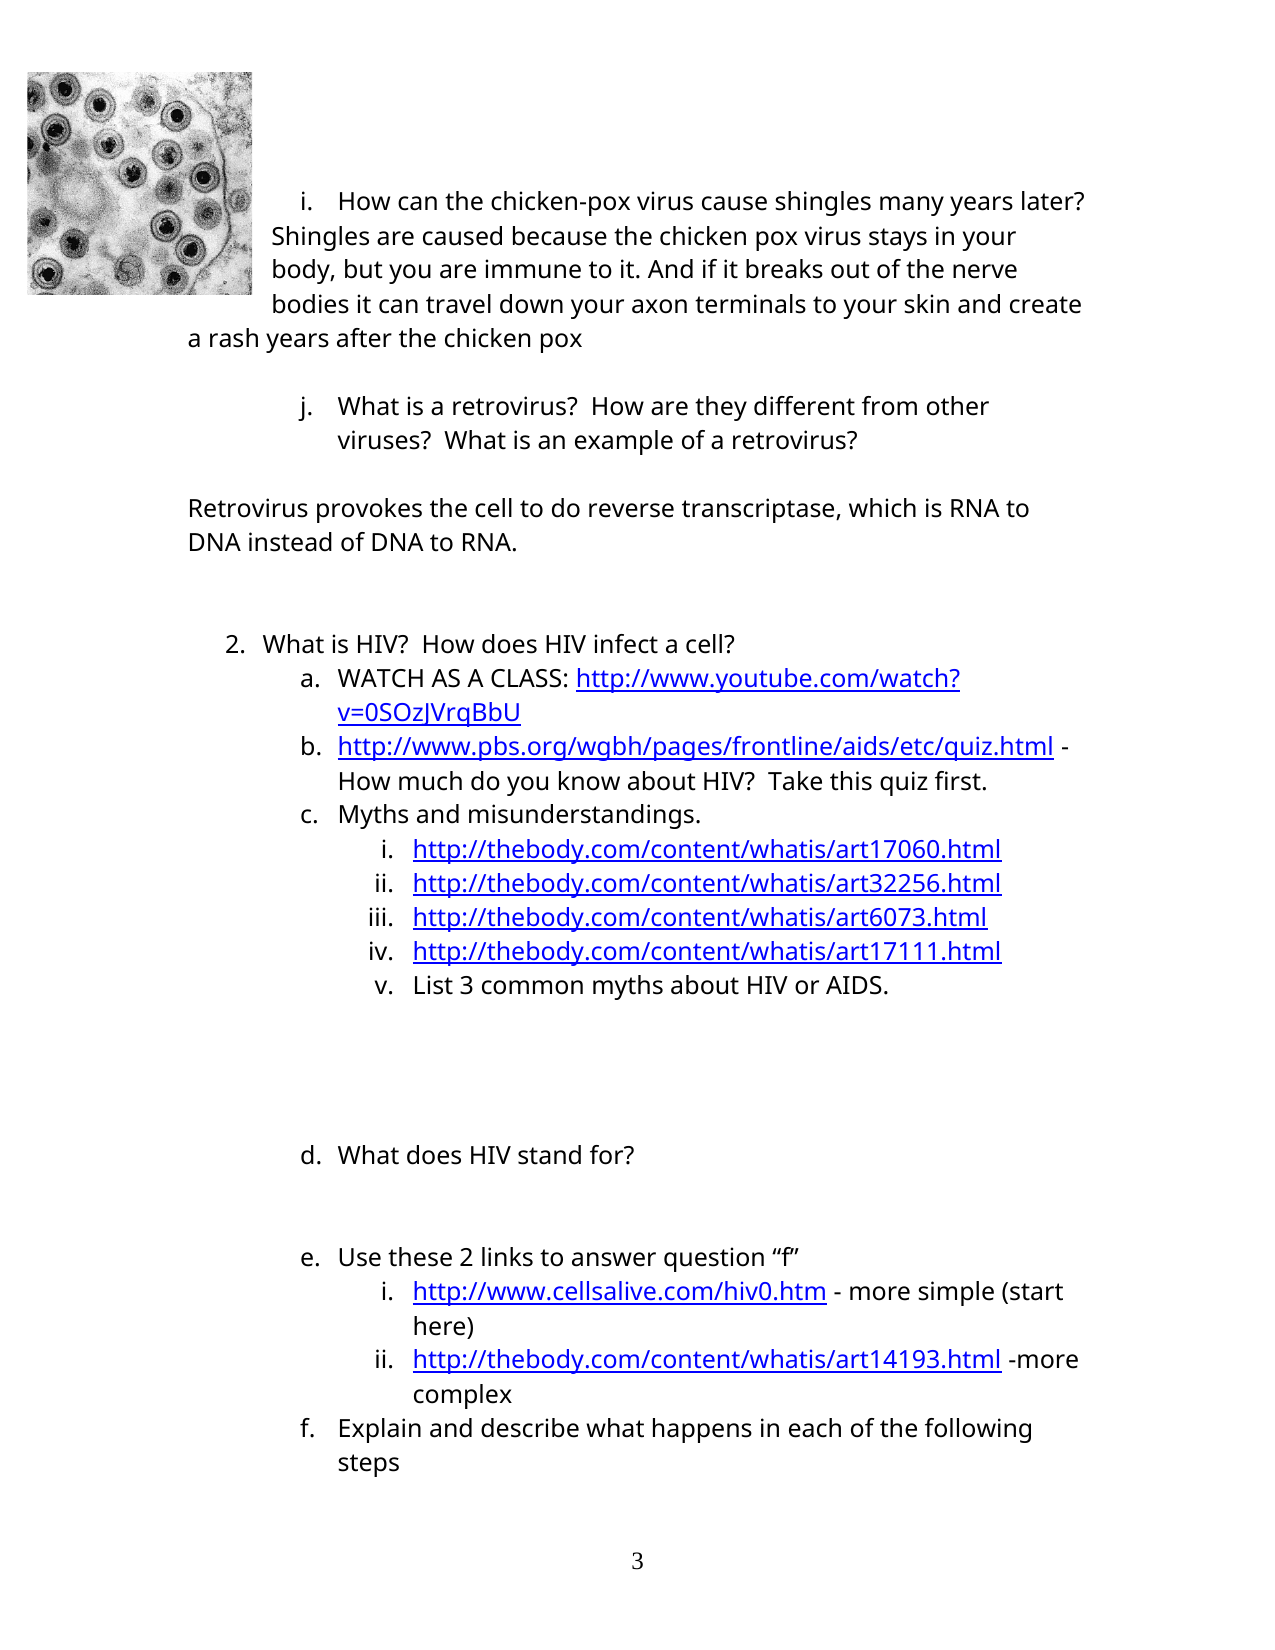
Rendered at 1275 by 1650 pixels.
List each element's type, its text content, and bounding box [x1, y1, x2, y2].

list http://thebody.com/content/whatis/art14193.html -more complex [394, 1342, 1087, 1410]
list How can the chicken-pox virus cause shingles many years later? [300, 184, 1087, 218]
list Myths and misunderstandings. [300, 797, 1087, 831]
text Retrovirus provokes the cell to do reverse transcriptase, which is RNA to DNA instead of DNA to RNA. [187, 491, 1087, 559]
list http://thebody.com/content/whatis/art6073.html [394, 899, 1087, 933]
list http://thebody.com/content/whatis/art17111.html [394, 933, 1087, 967]
list http://www.pbs.org/wgbh/pages/frontline/aids/etc/quiz.html - How much do you know about HIV? Take this quiz first. [300, 729, 1087, 797]
picture [27, 72, 253, 294]
list WATCH AS A CLASS: http://www.youtube.com/watch?v=0SOzJVrqBbU [300, 661, 1087, 729]
list List 3 common myths about HIV or AIDS. [394, 967, 1087, 1002]
text Shingles are caused because the chicken pox virus stays in your body, but you are immune to it. And if it breaks out of the nerve bodies it can travel down your axon terminals to your skin and create a rash years after the chicken pox [187, 218, 1087, 354]
list What is a retrovirus? How are they different from other viruses? What is an example of a retrovirus? [300, 388, 1087, 457]
list http://www.cellsalive.com/hiv0.htm - more simple (start here) [394, 1274, 1087, 1342]
list Explain and describe what happens in each of the following steps [300, 1410, 1087, 1478]
list Use these 2 links to answer question “f” [300, 1240, 1087, 1274]
list What does HIV stand for? [300, 1138, 1087, 1172]
list http://thebody.com/content/whatis/art32256.html [394, 865, 1087, 899]
list http://thebody.com/content/whatis/art17060.html [394, 831, 1087, 865]
list What is HIV? How does HIV infect a cell? [225, 627, 1087, 661]
